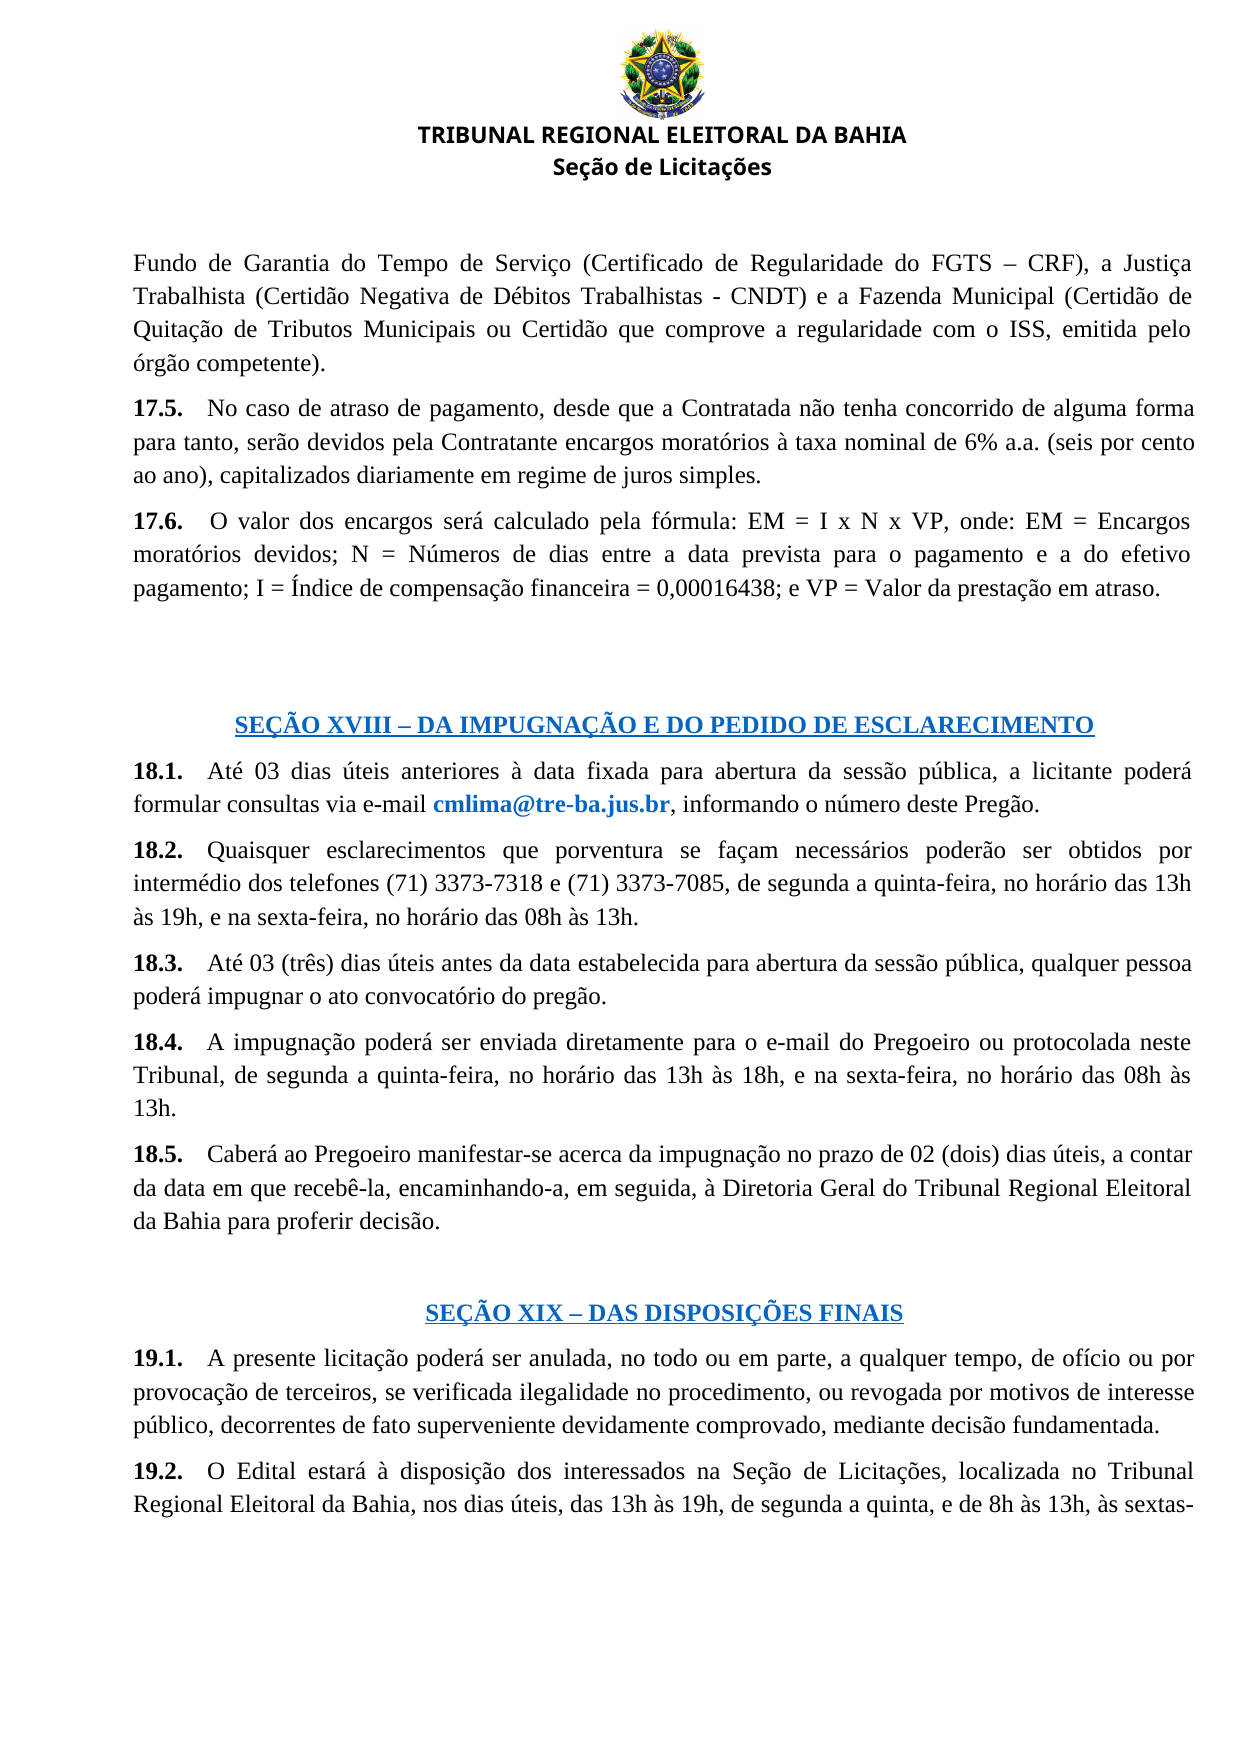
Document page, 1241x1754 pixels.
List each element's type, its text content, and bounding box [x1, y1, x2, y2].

text SEÇÃO XVIII – DA IMPUGNAÇÃO E DO PEDIDO DE ESCLARECIMENTO [133, 707, 1196, 740]
text 18.5. Caberá ao Pregoeiro manifestar-se acerca da impugnação no prazo de 02 (dois) dias úteis, a contar da data em que recebê-la, encaminhando-a, em seguida, à Diretoria Geral do Tribunal Regional Eleitoral da Bahia para proferir decisão. [133, 1136, 1193, 1236]
text 18.2. Quaisquer esclarecimentos que porventura se façam necessários poderão ser obtidos por intermédio dos telefones (71) 3373-7318 e (71) 3373-7085, de segunda a quinta-feira, no horário das 13h às 19h, e na sexta-feira, no horário das 08h às 13h. [133, 832, 1193, 932]
text 19.1. A presente licitação poderá ser anulada, no todo ou em parte, a qualquer tempo, de ofício ou por provocação de terceiros, se verificada ilegalidade no procedimento, ou revogada por motivos de interesse público, decorrentes de fato superveniente devidamente comprovado, mediante decisão fundamentada. [133, 1340, 1196, 1440]
text 17.5. No caso de atraso de pagamento, desde que a Contratada não tenha concorrido de alguma forma para tanto, serão devidos pela Contratante encargos moratórios à taxa nominal de 6% a.a. (seis por cento ao ano), capitalizados diariamente em regime de juros simples. [133, 390, 1196, 490]
text 18.4. A impugnação poderá ser enviada diretamente para o e-mail do Pregoeiro ou protocolada neste Tribunal, de segunda a quinta-feira, no horário das 13h às 18h, e na sexta-feira, no horário das 08h às 13h. [133, 1023, 1193, 1123]
text 18.3. Até 03 (três) dias úteis antes da data estabelecida para abertura da sessão pública, qualquer pessoa poderá impugnar o ato convocatório do pregão. [133, 944, 1193, 1011]
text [133, 1453, 1196, 1519]
text 17.6. O valor dos encargos será calculado pela fórmula: EM = I x N x VP, onde: EM = Encargos moratórios devidos; N = Números de dias entre a data prevista para o pagamento e a do efetivo pagamento; I = Índice de compensação financeira = 0,00016438; e VP = Valor da prestação em atraso. [133, 503, 1193, 603]
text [133, 244, 1193, 378]
text 18.1. Até 03 dias úteis anteriores à data fixada para abertura da sessão pública, a licitante poderá formular consultas via e-mail cmlima@tre-ba.jus.br, informando o número deste Pregão. [133, 753, 1193, 819]
text SEÇÃO XIX – DAS DISPOSIÇÕES FINAIS [133, 1294, 1196, 1328]
